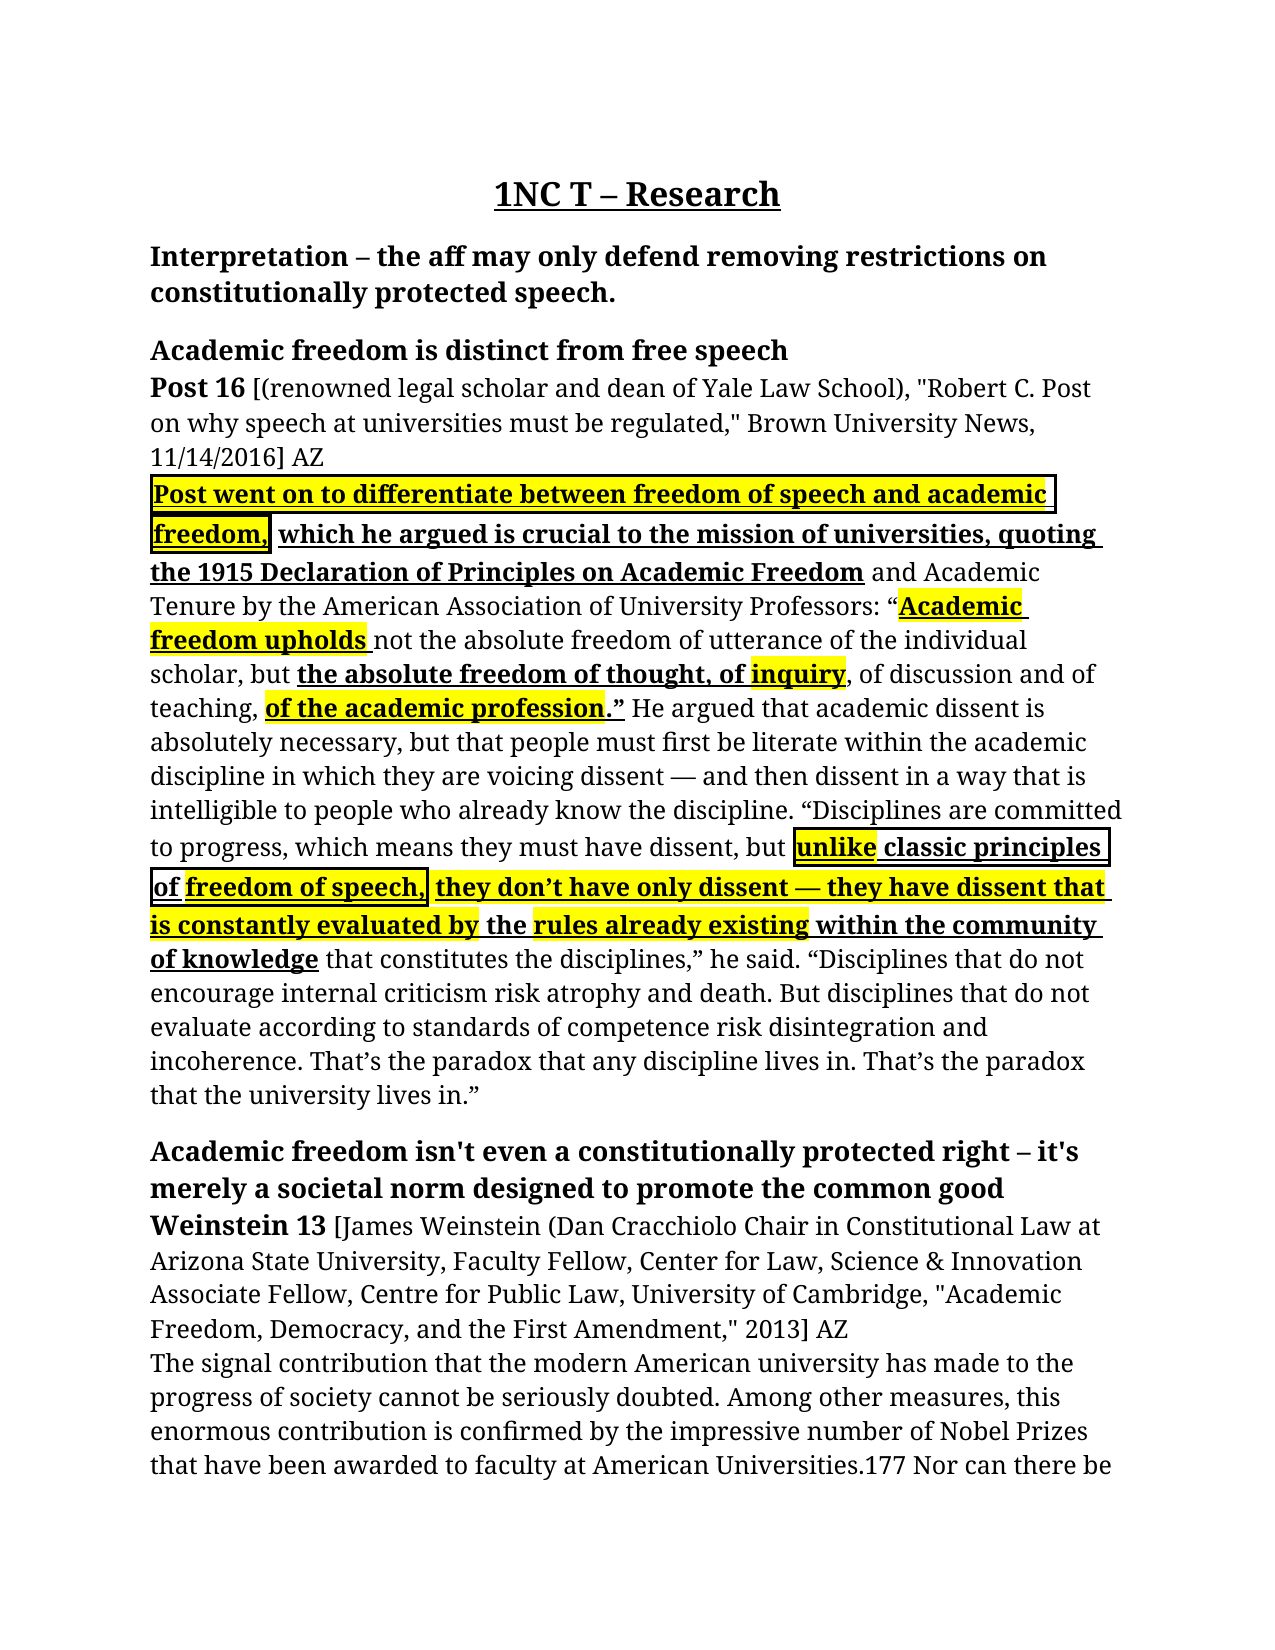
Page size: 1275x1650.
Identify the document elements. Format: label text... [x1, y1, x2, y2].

text Post 16 [(renowned legal scholar and dean of Yale Law School), "Robert C. Post on why speech at universities must be regulated," Brown University News, 11/14/2016] AZ [150, 368, 1125, 473]
text Weinstein 13 [James Weinstein (Dan Cracchiolo Chair in Constitutional Law at Arizona State University, Faculty Fellow, Center for Law, Science & Innovation [150, 1206, 1125, 1277]
text Associate Fellow, Centre for Public Law, University of Cambridge, "Academic Freedom, Democracy, and the First Amendment," 2013] AZ [150, 1277, 1125, 1345]
subtitle Academic freedom isn't even a constitutionally protected right – it's merely a societal norm designed to promote the common good [150, 1132, 1125, 1206]
subtitle Interpretation – the aff may only defend removing restrictions on constitutionally protected speech. [150, 237, 1125, 311]
subtitle 1NC T – Research [150, 171, 1125, 216]
subtitle Academic freedom is distinct from free speech [150, 332, 1125, 368]
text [150, 1345, 1125, 1482]
text Post went on to differentiate between freedom of speech and academic freedom, which he argued is crucial to the mission of universities, quoting the 1915 Declaration of Principles on Academic Freedom and Academic Tenure by the American Association of University Professors: “Academic freedom upholds not the absolute freedom of utterance of the individual scholar, but the absolute freedom of thought, of inquiry, of discussion and of teaching, of the academic profession.” He argued that academic dissent is absolutely necessary, but that people must first be literate within the academic discipline in which they are voicing dissent — and then dissent in a way that is intelligible to people who already know the discipline. “Disciplines are committed to progress, which means they must have dissent, but unlike classic principles of freedom of speech, they don’t have only dissent — they have dissent that is constantly evaluated by the rules already existing within the community of knowledge that constitutes the disciplines,” he said. “Disciplines that do not encourage internal criticism risk atrophy and death. But disciplines that do not evaluate according to standards of competence risk disintegration and incoherence. That’s the paradox that any discipline lives in. That’s the paradox that the university lives in.” [150, 473, 1125, 1112]
